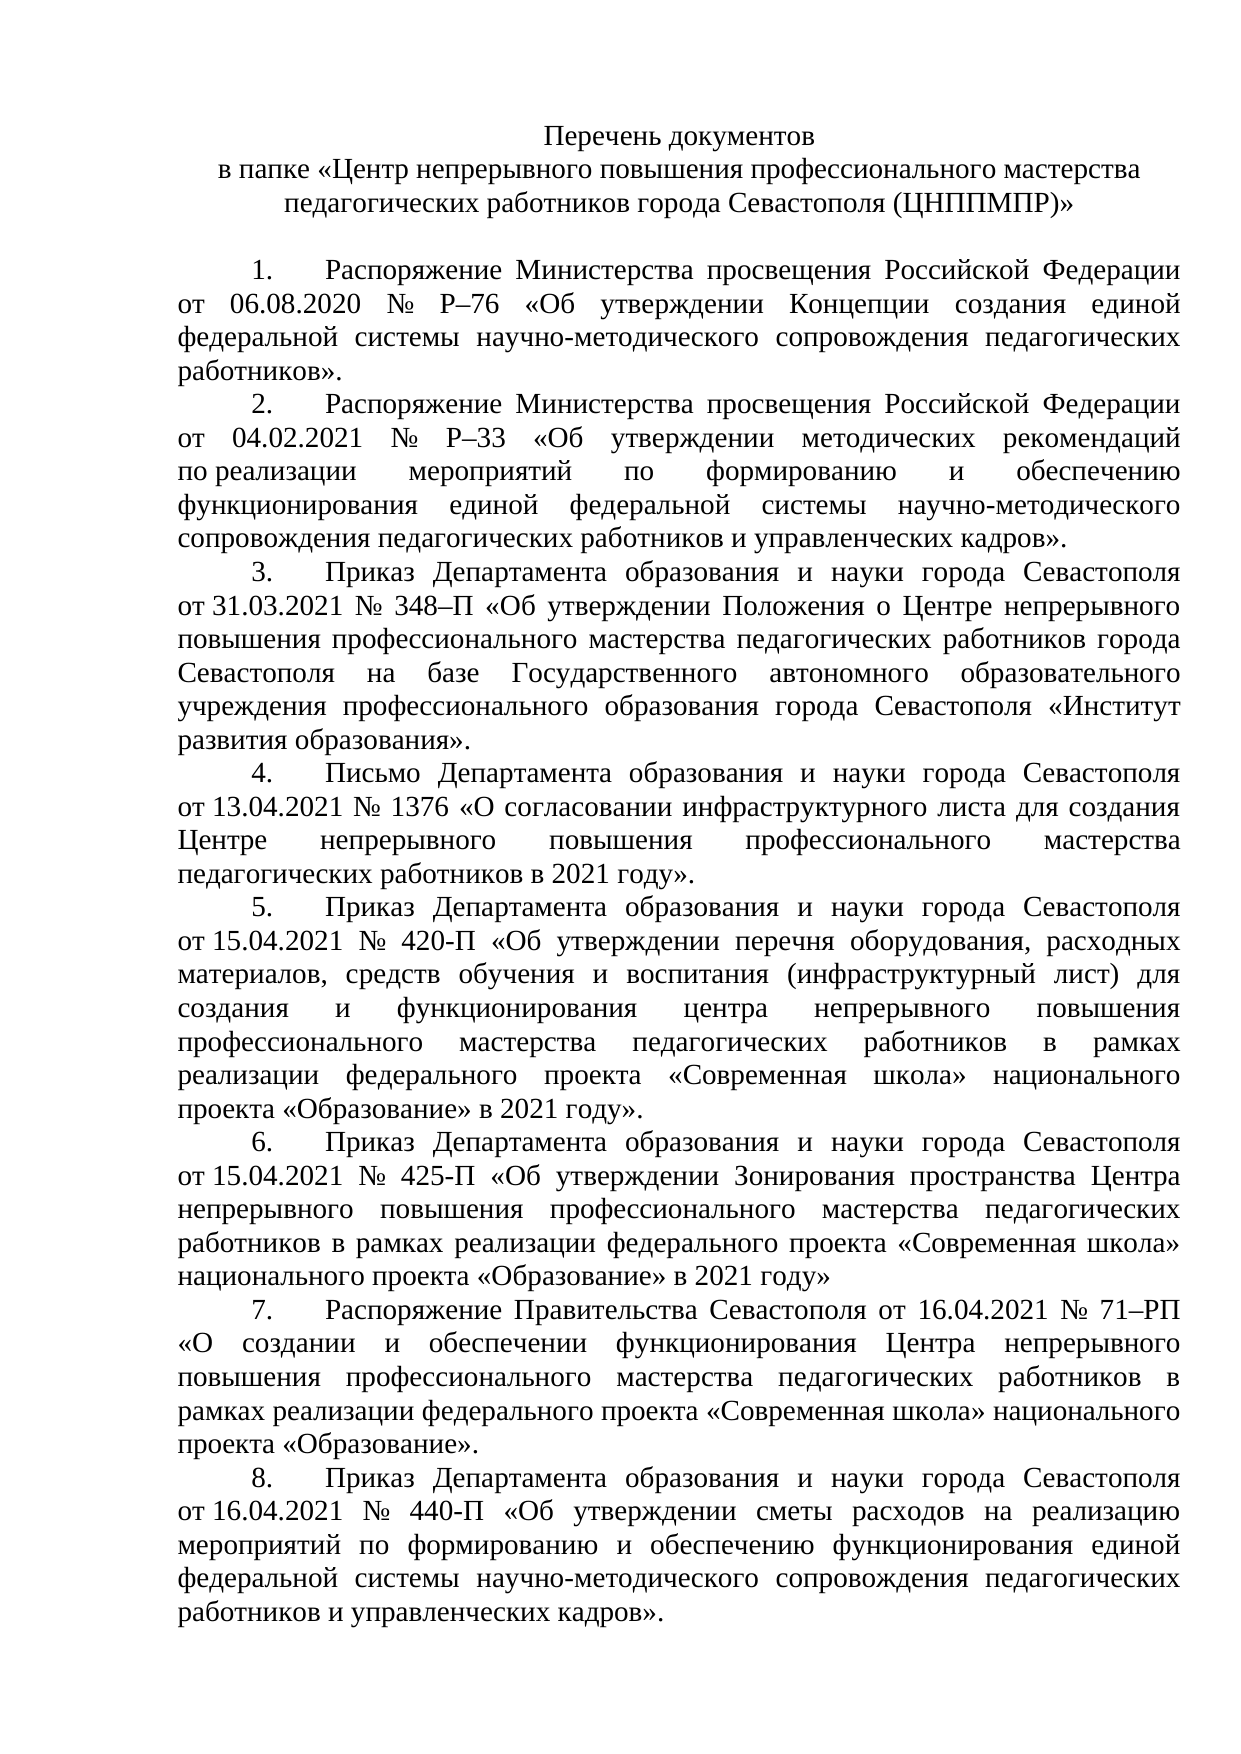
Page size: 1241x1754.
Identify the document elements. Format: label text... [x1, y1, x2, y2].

list Письмо Департамента образования и науки города Севастополя от 13.04.2021 № 1376 «О согласовании инфраструктурного листа для создания Центре непрерывного повышения профессионального мастерства педагогических работников в 2021 году». [177, 755, 1181, 889]
text Перечень документов [177, 118, 1181, 152]
list Распоряжение Министерства просвещения Российской Федерации от 06.08.2020 № Р–76 «Об утверждении Концепции создания единой федеральной системы научно-методического сопровождения педагогических работников». [177, 252, 1181, 386]
list Приказ Департамента образования и науки города Севастополя от 31.03.2021 № 348–П «Об утверждении Положения о Центре непрерывного повышения профессионального мастерства педагогических работников города Севастополя на базе Государственного автономного образовательного учреждения профессионального образования города Севастополя «Институт развития образования». [177, 554, 1181, 755]
list Распоряжение Правительства Севастополя от 16.04.2021 № 71–РП «О создании и обеспечении функционирования Центра непрерывного повышения профессионального мастерства педагогических работников в рамках реализации федерального проекта «Современная школа» национального проекта «Образование». [177, 1292, 1181, 1460]
list Приказ Департамента образования и науки города Севастополя от 16.04.2021 № 440-П «Об утверждении сметы расходов на реализацию мероприятий по формированию и обеспечению функционирования единой федеральной системы научно-методического сопровождения педагогических работников и управленческих кадров». [177, 1460, 1181, 1627]
list Приказ Департамента образования и науки города Севастополя от 15.04.2021 № 420-П «Об утверждении перечня оборудования, расходных материалов, средств обучения и воспитания (инфраструктурный лист) для создания и функционирования центра непрерывного повышения профессионального мастерства педагогических работников в рамках реализации федерального проекта «Современная школа» национального проекта «Образование» в 2021 году». [177, 889, 1181, 1124]
list Приказ Департамента образования и науки города Севастополя от 15.04.2021 № 425-П «Об утверждении Зонирования пространства Центра непрерывного повышения профессионального мастерства педагогических работников в рамках реализации федерального проекта «Современная школа» национального проекта «Образование» в 2021 году» [177, 1124, 1181, 1292]
text в папке «Центр непрерывного повышения профессионального мастерства педагогических работников города Севастополя (ЦНППМПР)» [177, 152, 1181, 219]
list Распоряжение Министерства просвещения Российской Федерации от 04.02.2021 № Р–33 «Об утверждении методических рекомендаций по реализации мероприятий по формированию и обеспечению функционирования единой федеральной системы научно-методического сопровождения педагогических работников и управленческих кадров». [177, 386, 1181, 554]
